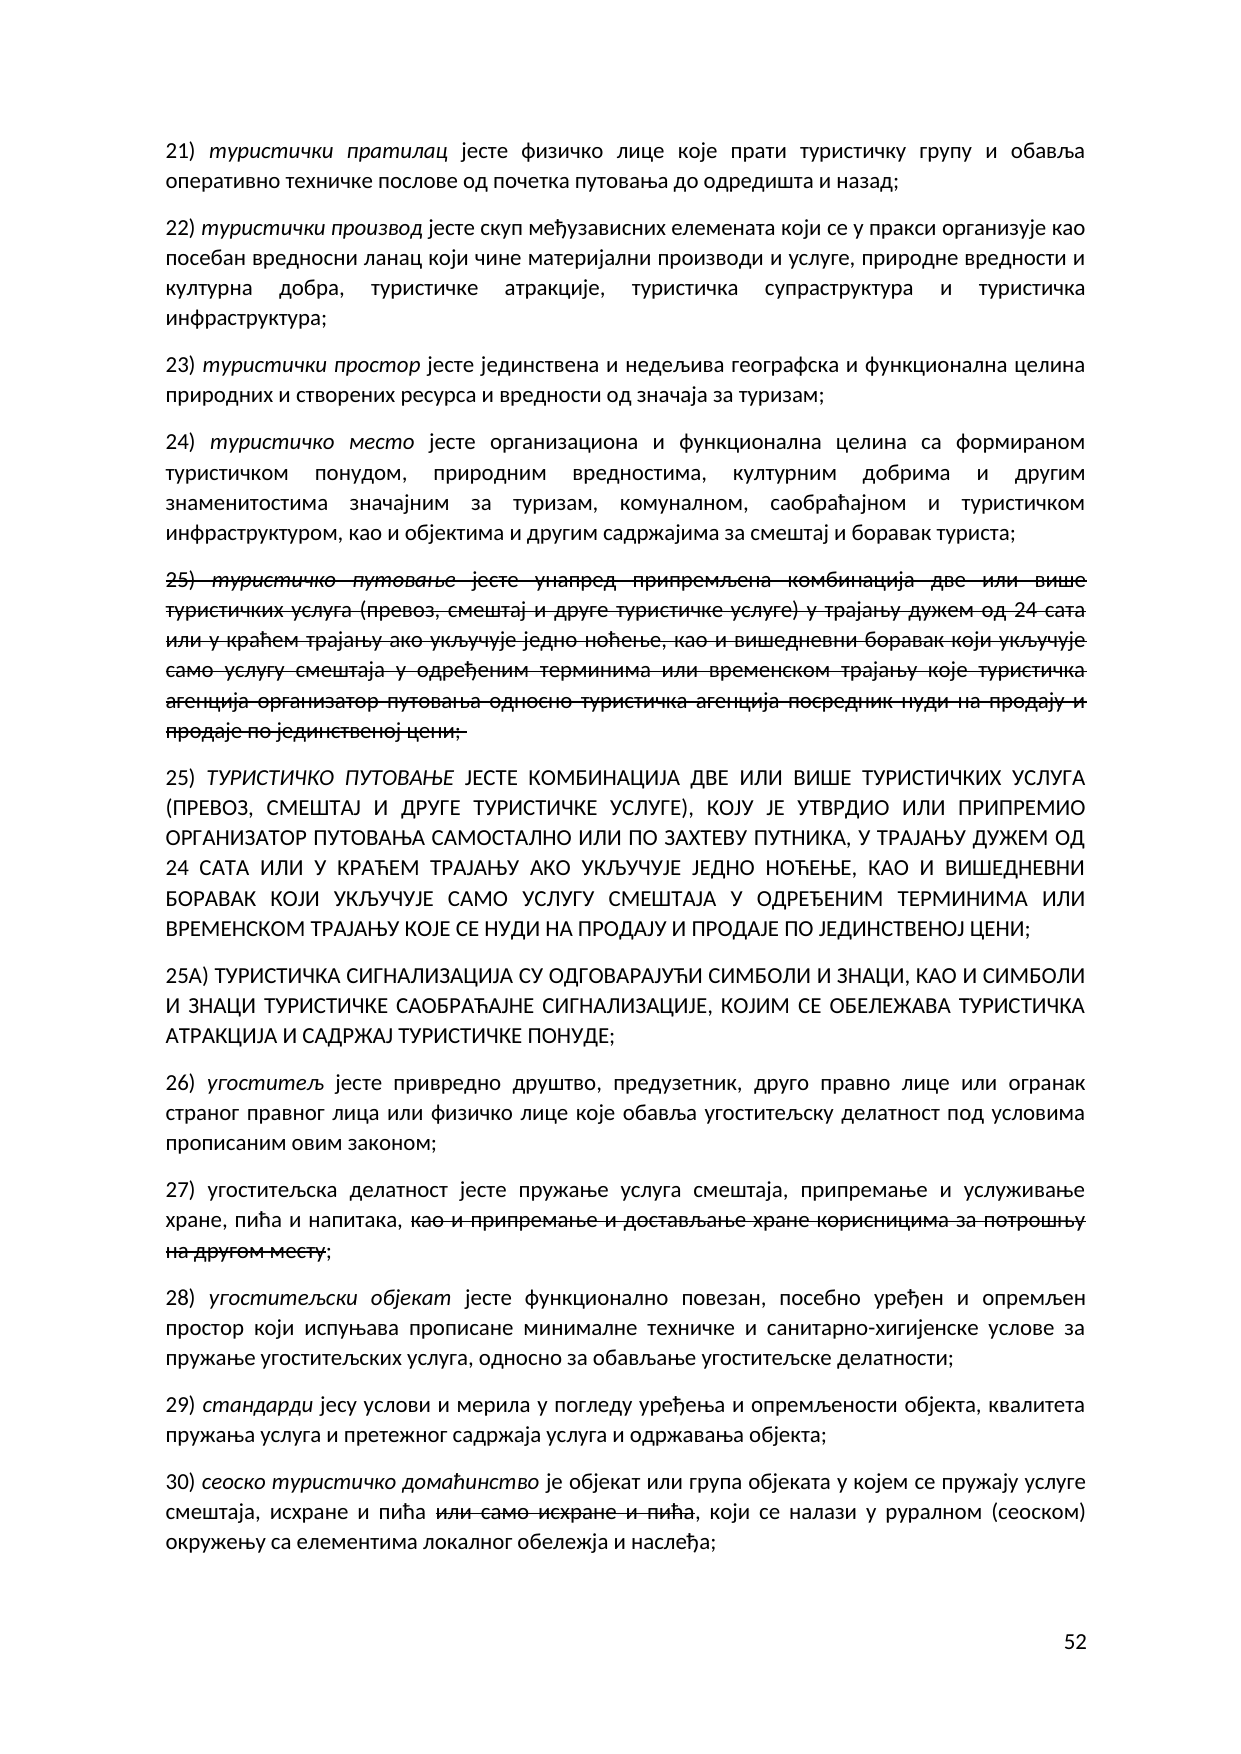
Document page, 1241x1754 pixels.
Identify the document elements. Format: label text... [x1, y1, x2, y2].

text 26) угоститељ јесте привредно друштво, предузетник, друго правно лице или огранак страног правног лица или физичко лице које обавља угоститељску делатност под условима прописаним овим законом; [165, 1068, 1087, 1157]
text 30) сеоско туристичко домаћинство је објекат или група објеката у којем се пружају услуге смештаја, исхране и пића или само исхране и пића, који се налази у руралном (сеоском) окружењу са елементима локалног обележја и наслеђа; [165, 1467, 1087, 1556]
text 25) туристичко путовање јесте унапред припремљена комбинација две или више туристичких услуга (превоз, смештај и друге туристичке услуге) у трајању дужем од 24 сата или у краћем трајању ако укључује једно ноћење, као и вишедневни боравак који укључује само услугу смештаја у одређеним терминима или временском трајању које туристичка агенција организатор путовања односно туристичка агенција посредник нуди на продају и продаје по јединственој цени; [165, 702, 1087, 744]
text 29) стандарди јесу услови и мерила у погледу уређења и опремљености објекта, квалитета пружања услуга и претежног садржаја услуга и одржавања објекта; [165, 1390, 1087, 1448]
text 28) угоститељски објекат јесте функционално повезан, посебно уређен и опремљен простор који испуњава прописане минималне техничке и санитарно-хигијенске услове за пружање угоститељских услуга, односно за обављање угоститељске делатности; [165, 1283, 1087, 1371]
text 25) туристичко путовање јесте унапред припремљена комбинација две или више туристичких услуга (превоз, смештај и друге туристичке услуге) у трајању дужем од 24 сата или у краћем трајању ако укључује једно ноћење, као и вишедневни боравак који укључује само услугу смештаја у одређеним терминима или временском трајању које туристичка агенција организатор путовања односно туристичка агенција посредник нуди на продају и продаје по јединственој цени; [165, 581, 1087, 641]
text 22) туристички производ јесте скуп међузависних елемената који се у пракси организује као посебан вредносни ланац који чине материјални производи и услуге, природне вредности и културна добра, туристичке атракције, туристичка супраструктура и туристичка инфраструктура; [165, 213, 1087, 332]
text 25) ТУРИСТИЧКО ПУТОВАЊЕ ЈЕСТЕ КОМБИНАЦИЈА ДВЕ ИЛИ ВИШЕ ТУРИСТИЧКИХ УСЛУГА (ПРЕВОЗ, СМЕШТАЈ И ДРУГЕ ТУРИСТИЧКЕ УСЛУГЕ), КОЈУ ЈЕ УТВРДИО ИЛИ ПРИПРЕМИО ОРГАНИЗАТОР ПУТОВАЊА САМОСТАЛНО ИЛИ ПО ЗАХТЕВУ ПУТНИКА, У ТРАЈАЊУ ДУЖЕМ ОД 24 САТА ИЛИ У КРАЋЕМ ТРАЈАЊУ АКО УКЉУЧУЈЕ ЈЕДНО НОЋЕЊЕ, КАО И ВИШЕДНЕВНИ БОРАВАК КОЈИ УКЉУЧУЈЕ САМО УСЛУГУ СМЕШТАЈА У ОДРЕЂЕНИМ ТЕРМИНИМА ИЛИ ВРЕМЕНСКОМ ТРАЈАЊУ КОЈЕ СЕ НУДИ НА ПРОДАЈУ И ПРОДАЈЕ ПО ЈЕДИНСТВЕНОЈ ЦЕНИ; [165, 763, 1087, 942]
text 24) туристичко место јесте организациона и функционална целина са формираном туристичком понудом, природним вредностима, културним добрима и другим знаменитостима значајним за туризам, комуналном, саобраћајном и туристичком инфраструктуром, као и објектима и другим садржајима за смештај и боравак туриста; [165, 427, 1087, 546]
text 27) угоститељска делатност јесте пружање услуга смештаја, припремање и услуживање хране, пића и напитака, као и припремање и достављање хране корисницима за потрошњу на другом месту; [165, 1175, 1087, 1264]
text 21) туристички пратилац јесте физичко лице које прати туристичку групу и обавља оперативно техничке послове од почетка путовања до одредишта и назад; [165, 136, 1087, 194]
text 25А) ТУРИСТИЧКА СИГНАЛИЗАЦИЈА СУ ОДГОВАРАЈУЋИ СИМБОЛИ И ЗНАЦИ, КАО И СИМБОЛИ И ЗНАЦИ ТУРИСТИЧКЕ САОБРАЋАЈНЕ СИГНАЛИЗАЦИЈЕ, КОЈИМ СЕ ОБЕЛЕЖАВА ТУРИСТИЧКА АТРАКЦИЈА И САДРЖАЈ ТУРИСТИЧКЕ ПОНУДЕ; [165, 961, 1087, 1049]
text 23) туристички простор јесте јединствена и недељива географска и функционална целина природних и створених ресурса и вредности од значаја за туризам; [165, 350, 1087, 409]
